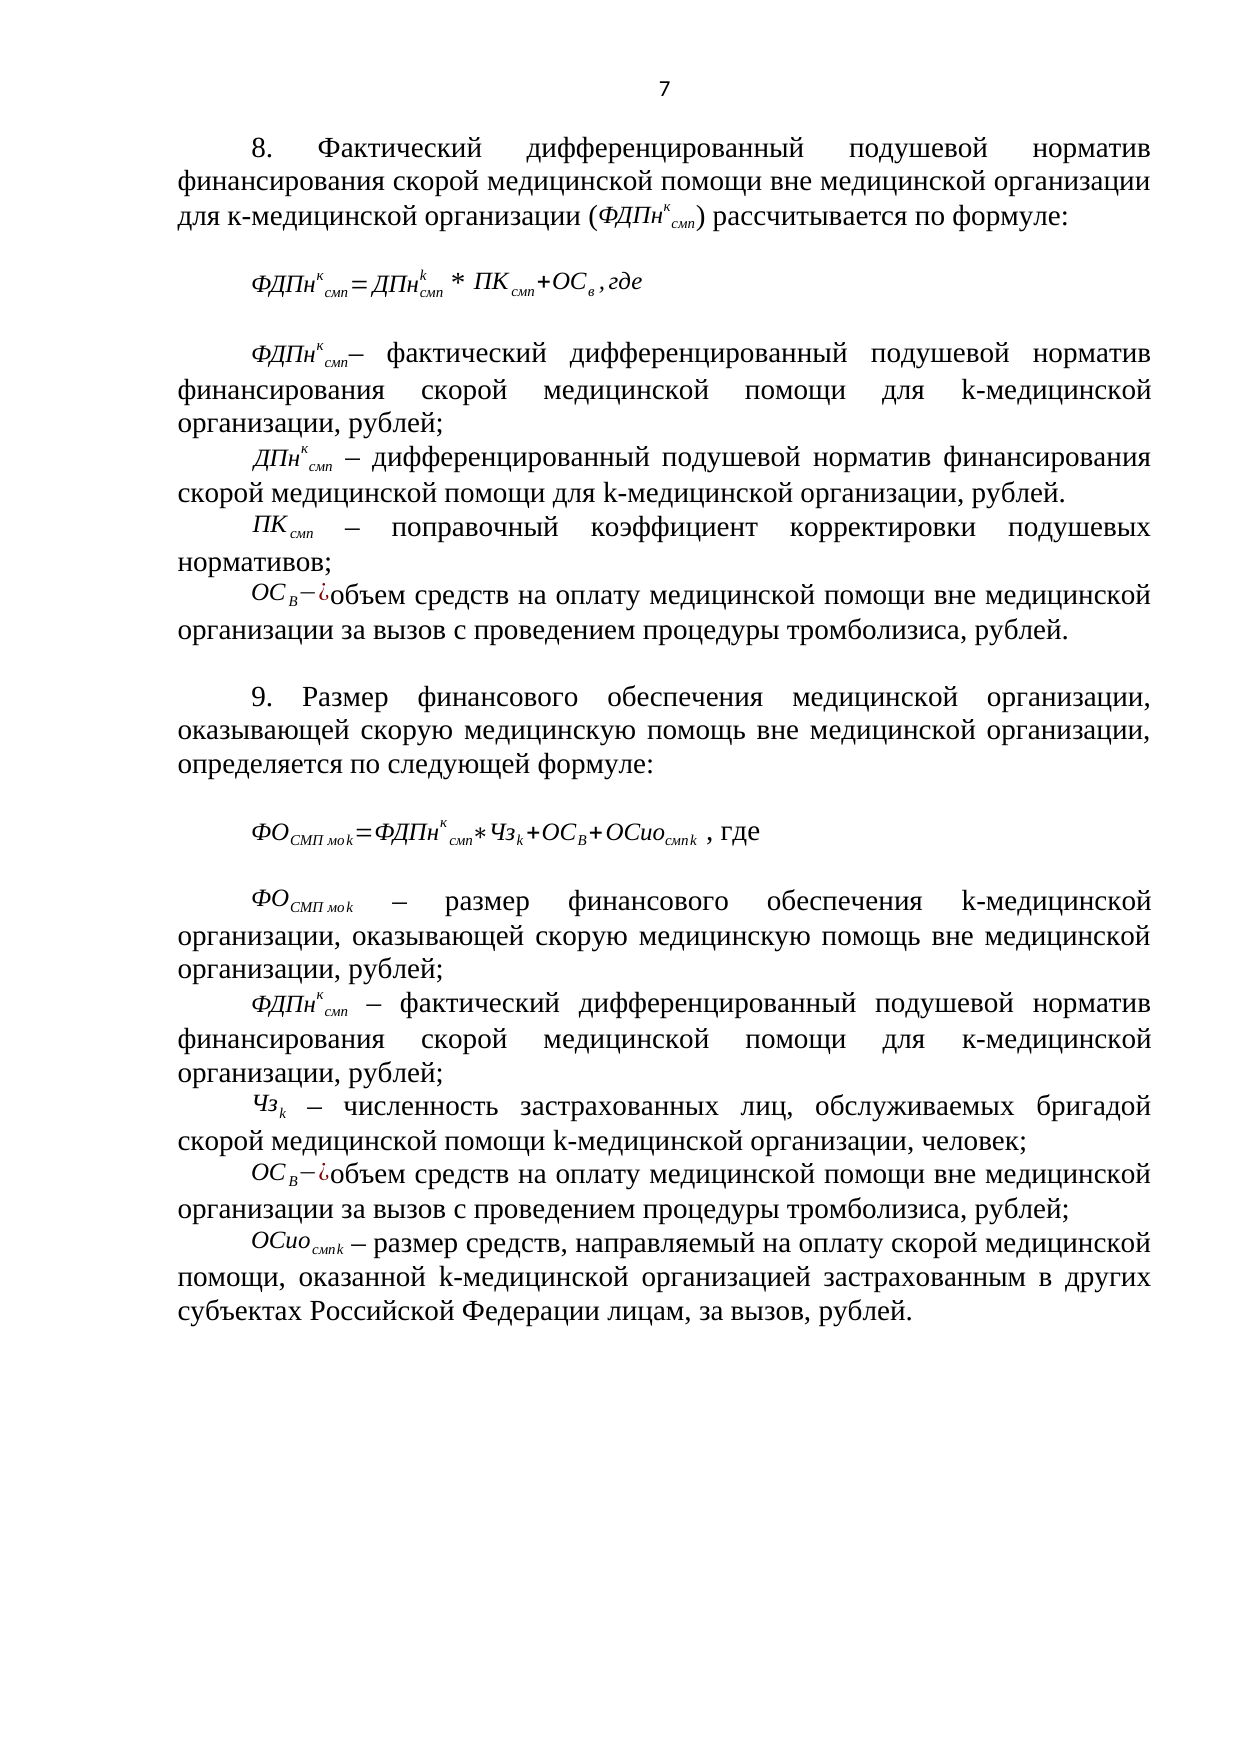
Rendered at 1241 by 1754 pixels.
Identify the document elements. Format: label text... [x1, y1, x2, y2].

text – фактический дифференцированный подушевой норматив финансирования скорой медицинской помощи для к-медицинской организации, рублей; [177, 985, 1152, 1088]
text – фактический дифференцированный подушевой норматив финансирования скорой медицинской помощи для k-медицинской организации, рублей; [177, 335, 1152, 439]
text – дифференцированный подушевой норматив финансирования скорой медицинской помощи для k-медицинской организации, рублей. [177, 439, 1152, 509]
text – размер средств, направляемый на оплату скорой медицинской помощи, оказанной k-медицинской организацией застрахованным в других субъектах Российской Федерации лицам, за вызов, рублей. [177, 1225, 1152, 1327]
text 9. Размер финансового обеспечения медицинской организации, оказывающей скорую медицинскую помощь вне медицинской организации, определяется по следующей формуле: [177, 679, 1152, 779]
text , где [177, 813, 1152, 849]
text * [177, 265, 1152, 302]
text объем средств на оплату медицинской помощи вне медицинской организации за вызов с проведением процедуры тромболизиса, рублей; [177, 1157, 1152, 1225]
text объем средств на оплату медицинской помощи вне медицинской организации за вызов с проведением процедуры тромболизиса, рублей. [177, 577, 1152, 645]
text – размер финансового обеспечения k-медицинской организации, оказывающей скорую медицинскую помощь вне медицинской организации, рублей; [177, 883, 1152, 985]
text – поправочный коэффициент корректировки подушевых нормативов; [177, 509, 1152, 577]
text 8. Фактический дифференцированный подушевой норматив финансирования скорой медицинской помощи вне медицинской организации для к-медицинской организации () рассчитывается по формуле: [177, 130, 1152, 232]
text – численность застрахованных лиц, обслуживаемых бригадой скорой медицинской помощи k-медицинской организации, человек; [177, 1088, 1152, 1157]
